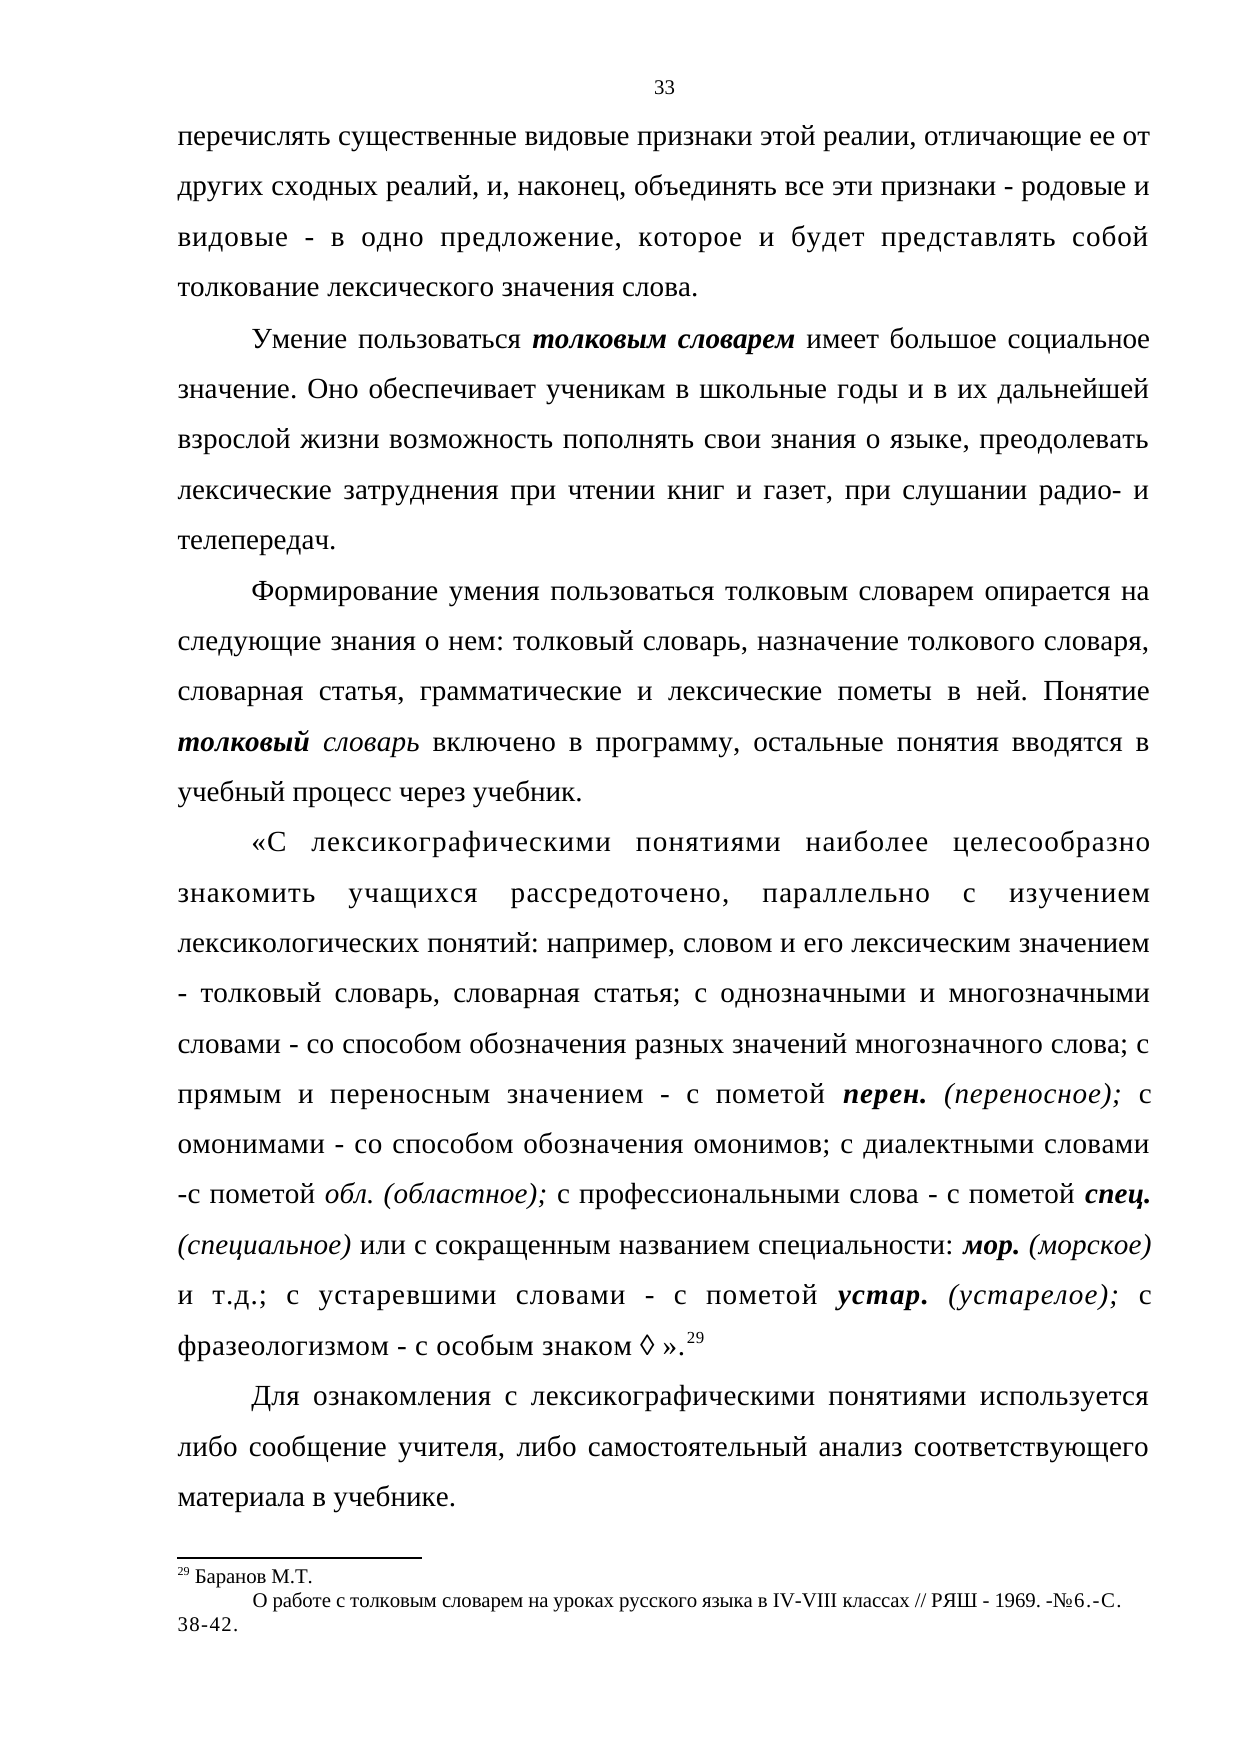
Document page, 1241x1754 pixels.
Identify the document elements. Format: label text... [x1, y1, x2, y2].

text Формирование умения пользоваться толковым словарем опирается на следующие знания о нем: толковый словарь, назначение толкового словаря, словарная статья, грамматические и лексические пометы в ней. Понятие толковый словарь включено в программу, остальные понятия вводятся в учебный процесс через учебник. [177, 573, 1151, 808]
text «С лексикографическими понятиями наиболее целесообразно знакомить учащихся рассредоточено, параллельно с изучением лексикологических понятий: например, словом и его лексическим значением - толковый словарь, словарная статья; с однозначными и многозначными словами - со способом обозначения разных значений многозначного слова; с прямым и переносным значением - с пометой перен. (переносное); с омонимами - со способом обозначения омонимов; с диалектными словами -с пометой обл. (областное); с профессиональными слова - с пометой спец. (специальное) или с сокращенным названием специальности: мор. (морское) и т.д.; с устаревшими словами - с пометой устар. (устарелое); с фразеологизмом - с особым знаком ◊ ». [177, 824, 1152, 1361]
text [177, 118, 1151, 303]
text Умение пользоваться толковым словарем имеет большое социальное значение. Оно обеспечивает ученикам в школьные годы и в их дальнейшей взрослой жизни возможность пополнять свои знания о языке, преодолевать лексические затруднения при чтении книг и газет, при слушании радио- и телепередач. [177, 321, 1151, 556]
text Для ознакомления с лексикографическими понятиями используется либо сообщение учителя, либо самостоятельный анализ соответствующего материала в учебнике. [177, 1378, 1151, 1513]
